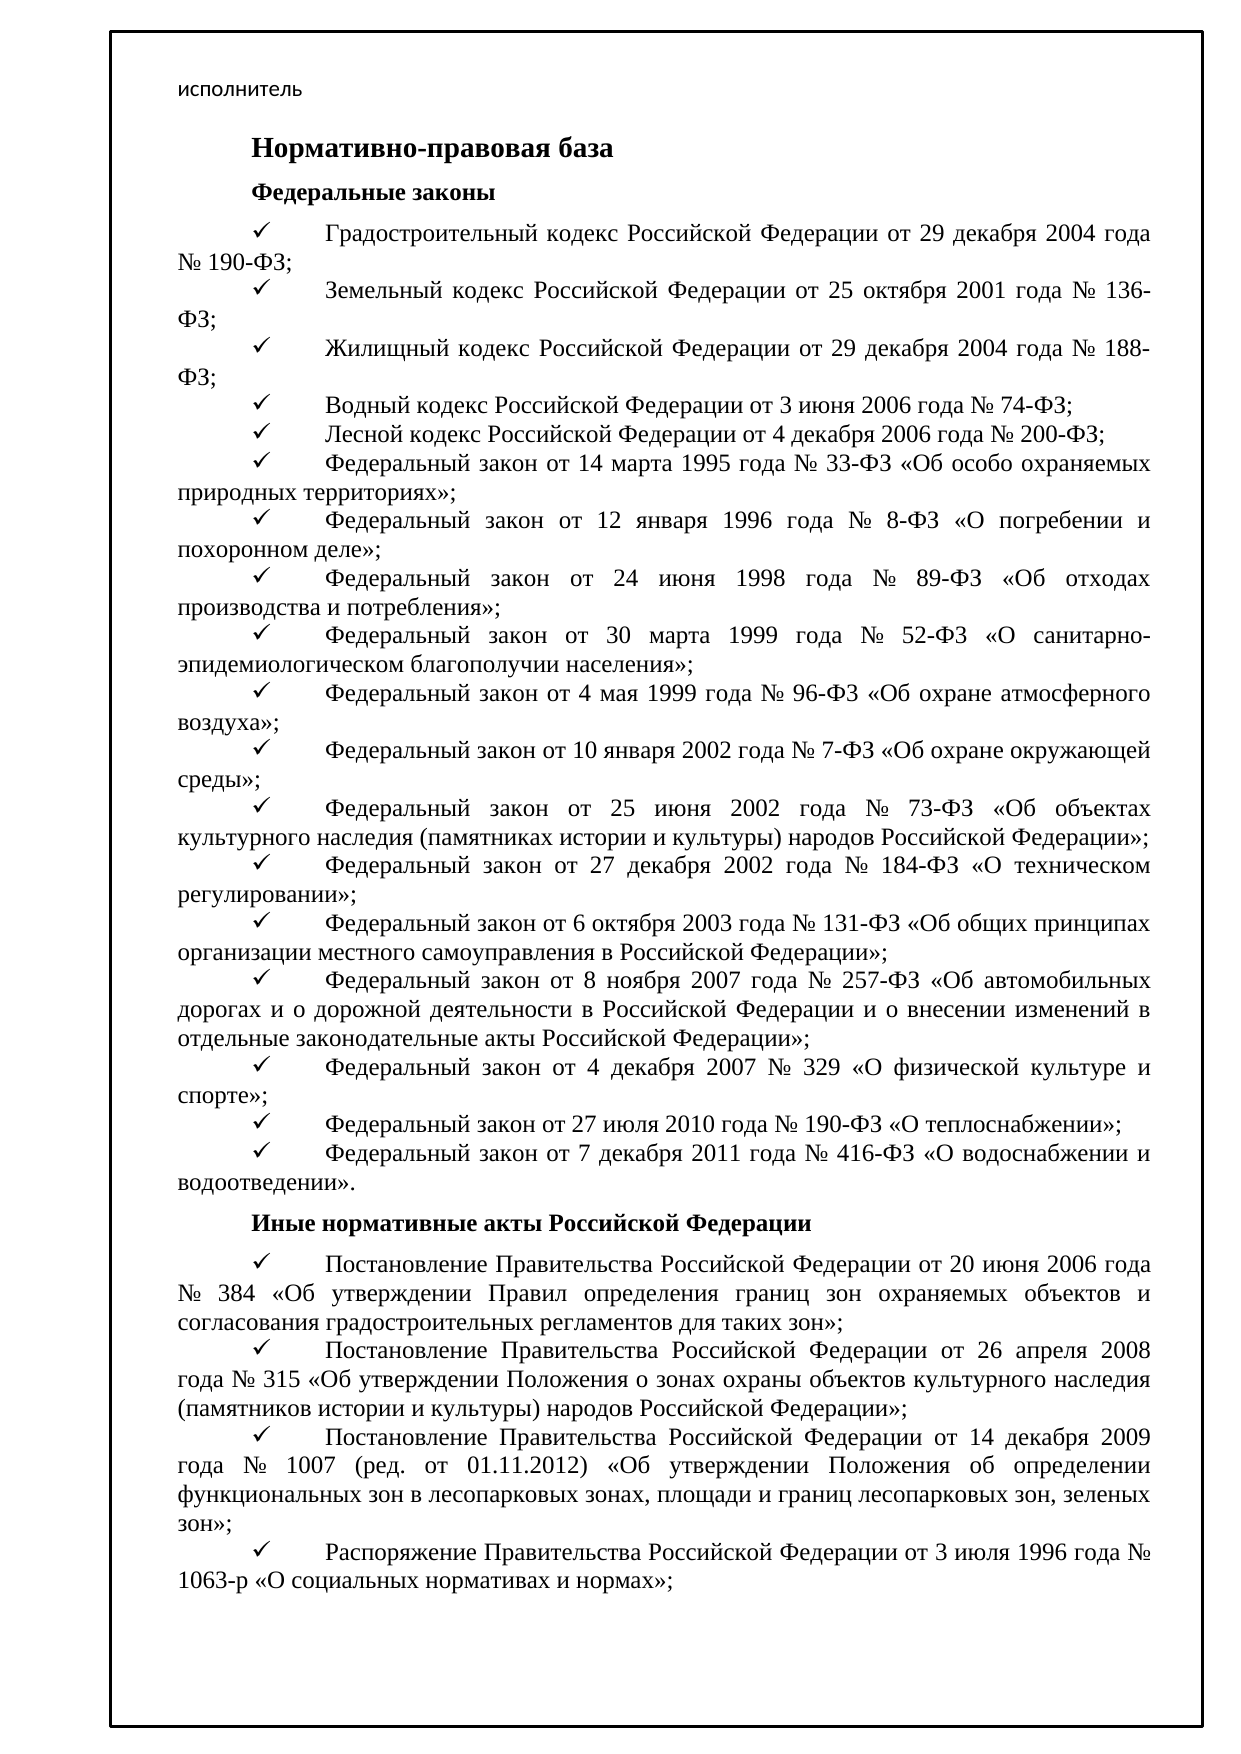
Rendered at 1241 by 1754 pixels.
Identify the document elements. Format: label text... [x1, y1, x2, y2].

list Федеральный закон от 24 июня 1998 года № 89-ФЗ «Об отходах производства и потребления»; [177, 563, 1152, 620]
text Иные нормативные акты Российской Федерации [177, 1208, 1152, 1237]
list Лесной кодекс Российской Федерации от 4 декабря 2006 года № 200-ФЗ; [177, 419, 1152, 448]
list Федеральный закон от 8 ноября 2007 года № 257-ФЗ «Об автомобильных дорогах и о дорожной деятельности в Российской Федерации и о внесении изменений в отдельные законодательные акты Российской Федерации»; [177, 965, 1152, 1052]
list Федеральный закон от 14 марта 1995 года № 33-ФЗ «Об особо охраняемых природных территориях»; [177, 448, 1152, 505]
list Федеральный закон от 4 мая 1999 года № 96-Ф3 «Об охране атмосферного воздуха»; [177, 678, 1152, 735]
list Постановление Правительства Российской Федерации от 26 апреля 2008 года № 315 «Об утверждении Положения о зонах охраны объектов культурного наследия (памятников истории и культуры) народов Российской Федерации»; [177, 1335, 1152, 1422]
list Федеральный закон от 7 декабря 2011 года № 416-ФЗ «О водоснабжении и водоотведении». [177, 1138, 1152, 1195]
list Федеральный закон от 25 июня 2002 года № 73-ФЗ «Об объектах культурного наследия (памятниках истории и культуры) народов Российской Федерации»; [177, 793, 1152, 850]
list Федеральный закон от 27 июля 2010 года № 190-ФЗ «О теплоснабжении»; [177, 1109, 1152, 1138]
list Постановление Правительства Российской Федерации от 20 июня 2006 года № 384 «Об утверждении Правил определения границ зон охраняемых объектов и согласования градостроительных регламентов для таких зон»; [177, 1249, 1152, 1335]
list Земельный кодекс Российской Федерации от 25 октября 2001 года № 136-ФЗ; [177, 275, 1152, 333]
list Федеральный закон от 10 января 2002 года № 7-ФЗ «Об охране окружающей среды»; [177, 735, 1152, 793]
list Жилищный кодекс Российской Федерации от 29 декабря 2004 года № 188-ФЗ; [177, 333, 1152, 390]
list Градостроительный кодекс Российской Федерации от 29 декабря 2004 года № 190-ФЗ; [177, 218, 1152, 275]
list Федеральный закон от 27 декабря 2002 года № 184-ФЗ «О техническом регулировании»; [177, 850, 1152, 908]
list Водный кодекс Российской Федерации от 3 июня 2006 года № 74-ФЗ; [177, 390, 1152, 419]
list Федеральный закон от 4 декабря 2007 № 329 «О физической культуре и спорте»; [177, 1052, 1152, 1109]
list Федеральный закон от 6 октября 2003 года № 131-ФЗ «Об общих принципах организации местного самоуправления в Российской Федерации»; [177, 908, 1152, 965]
list Распоряжение Правительства Российской Федерации от 3 июля 1996 года № 1063-р «О социальных нормативах и нормах»; [177, 1537, 1152, 1594]
text Нормативно-правовая база [177, 131, 1152, 164]
text Федеральные законы [177, 177, 1152, 205]
list Постановление Правительства Российской Федерации от 14 декабря 2009 года № 1007 (ред. от 01.11.2012) «Об утверждении Положения об определении функциональных зон в лесопарковых зонах, площади и границ лесопарковых зон, зеленых зон»; [177, 1422, 1152, 1537]
list Федеральный закон от 30 марта 1999 года № 52-Ф3 «О санитарно-эпидемиологическом благополучии населения»; [177, 620, 1152, 678]
list Федеральный закон от 12 января 1996 года № 8-ФЗ «О погребении и похоронном деле»; [177, 505, 1152, 563]
